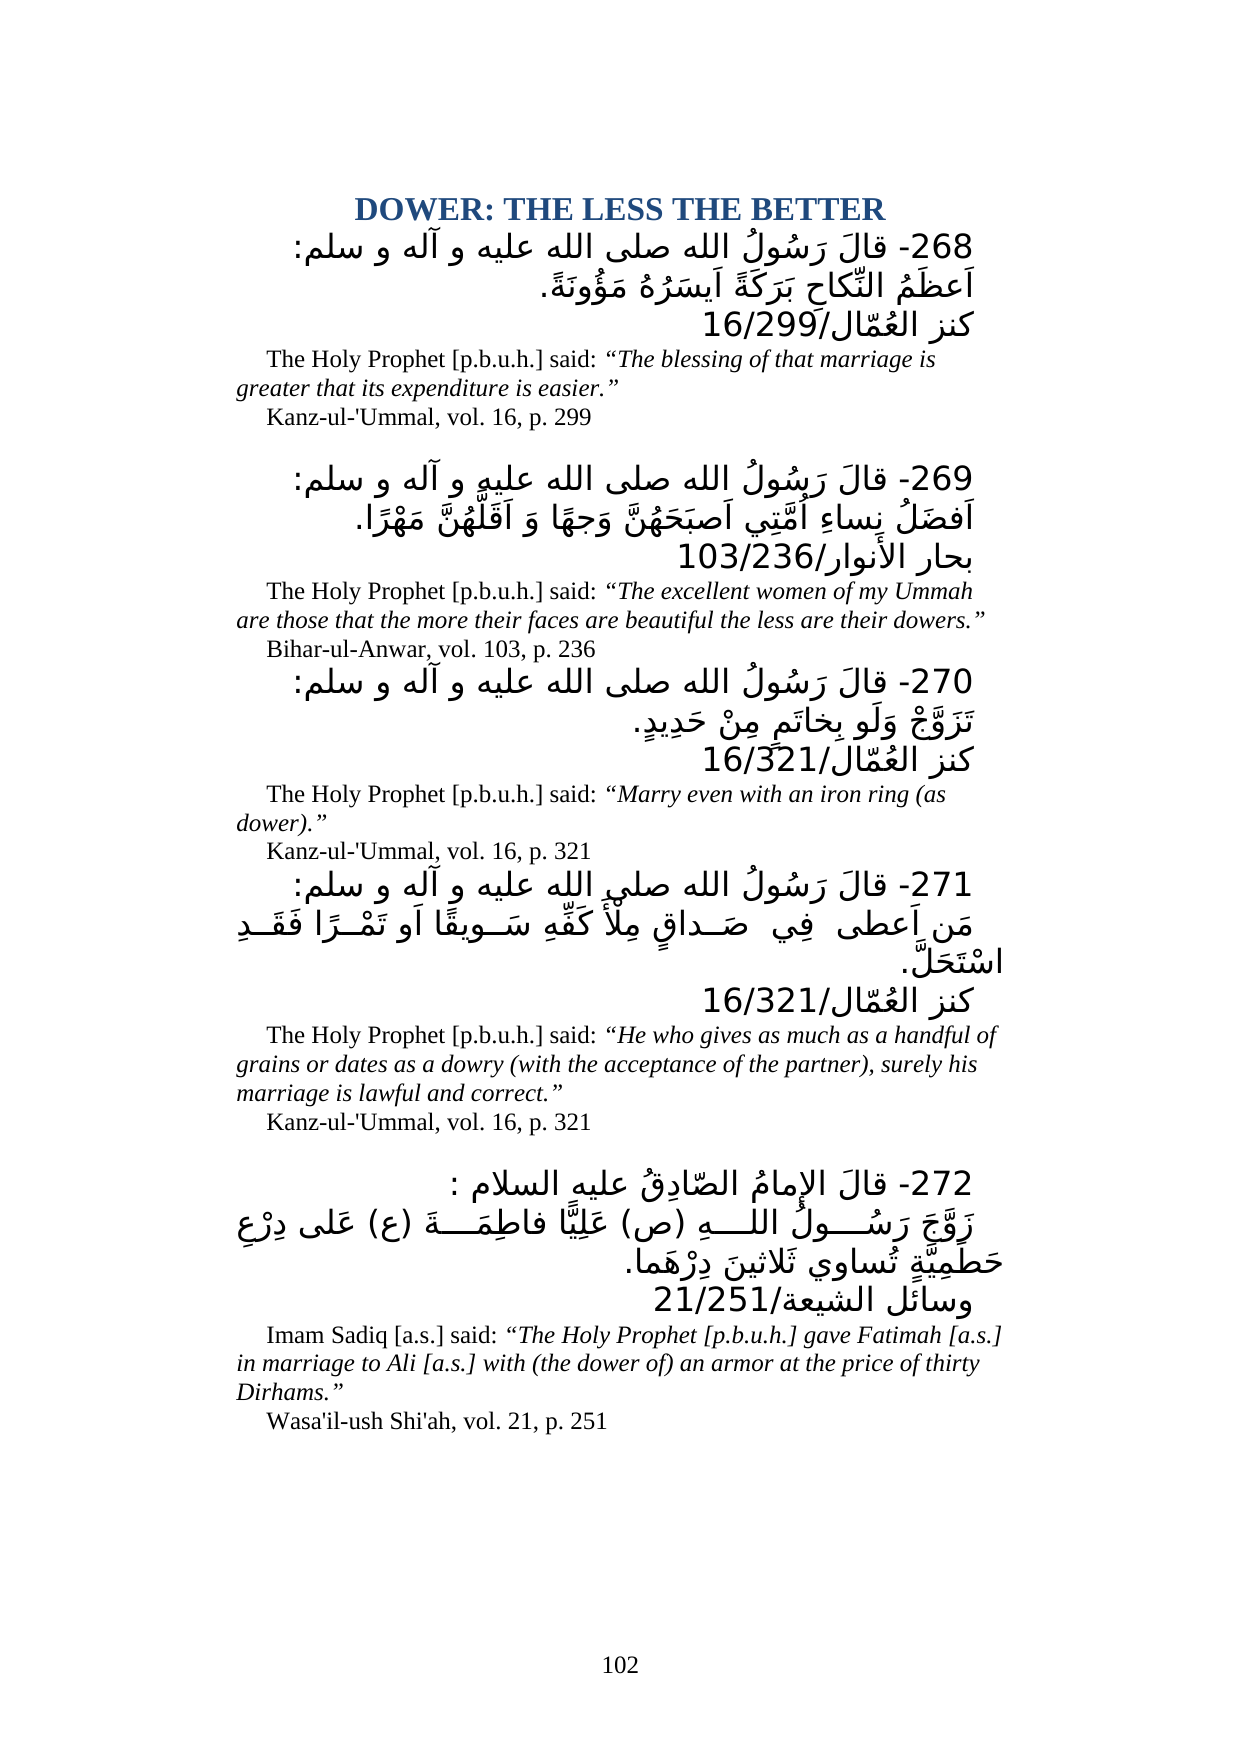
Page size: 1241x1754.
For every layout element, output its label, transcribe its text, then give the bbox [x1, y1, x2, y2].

text كنز العُمّال/16/321 [236, 982, 1004, 1021]
text 272- قالَ الإمامُ الصّادِقُ عليه السلام : [236, 1164, 1004, 1203]
text Kanz-ul-'Ummal, vol. 16, p. 321 [236, 1107, 1004, 1136]
text اَعظَمُ النِّكاحِ بَرَكَةً اَيسَرُهُ مَؤُونَةً. [236, 267, 1004, 306]
text Kanz-ul-'Ummal, vol. 16, p. 299 [236, 402, 1004, 431]
text مَن اَعطى فِي صَداقٍ مِلْأَ كَفِّهِ سَويقًا اَو تَمْرًا فَقَدِ اسْتَحَلَّ. [236, 904, 1004, 982]
text اَفضَلُ نِساءِ اُمَّتِي اَصبَحَهُنَّ وَجهًا وَ اَقَلَّهُنَّ مَهْرًا. [236, 498, 1004, 537]
text وسائل الشيعة/21/251 [236, 1281, 1004, 1320]
text The Holy Prophet [p.b.u.h.] said: “He who gives as much as a handful of grains or dates as a dowry (with the acceptance of the partner), surely his marriage is lawful and correct.” [236, 1021, 1004, 1107]
text 269- قالَ رَسُولُ الله صلی الله عليه و آله و سلم: [236, 459, 1004, 498]
text Bihar-ul-Anwar, vol. 103, p. 236 [236, 634, 1004, 662]
text كنز العُمّال/16/321 [236, 740, 1004, 779]
text بحار الأنوار/103/236 [236, 537, 1004, 576]
text Kanz-ul-'Ummal, vol. 16, p. 321 [236, 836, 1004, 865]
text The Holy Prophet [p.b.u.h.] said: “The blessing of that marriage is greater that its expenditure is easier.” [236, 344, 1004, 402]
text 270- قالَ رَسُولُ الله صلی الله عليه و آله و سلم: [236, 662, 1004, 701]
text The Holy Prophet [p.b.u.h.] said: “Marry even with an iron ring (as dower).” [236, 779, 1004, 836]
text Imam Sadiq [a.s.] said: “The Holy Prophet [p.b.u.h.] gave Fatimah [a.s.] in marriage to Ali [a.s.] with (the dower of) an armor at the price of thirty Dirhams.” [236, 1320, 1004, 1406]
text The Holy Prophet [p.b.u.h.] said: “The excellent women of my Ummah are those that the more their faces are beautiful the less are their dowers.” [236, 576, 1004, 634]
text 271- قالَ رَسُولُ الله صلی الله عليه و آله و سلم: [236, 865, 1004, 904]
text 268- قالَ رَسُولُ الله صلی الله عليه و آله و سلم: [236, 228, 1004, 267]
text كنز العُمّال/16/299 [236, 306, 1004, 344]
text زَوَّجَ رَسُولُ اللهِ (ص) عَلِيًّا فاطِمَةَ (ع) عَلى دِرْعِ حَطَمِيَّةٍ تُساوي ثَلاثينَ دِرْهَما. [236, 1203, 1004, 1281]
subtitle DOWER: THE LESS THE BETTER [236, 190, 1004, 228]
text تَزَوَّجْ وَلَو بِخاتَمٍ مِنْ حَدِيدٍ. [236, 701, 1004, 740]
text Wasa'il-ush Shi'ah, vol. 21, p. 251 [236, 1406, 1004, 1435]
